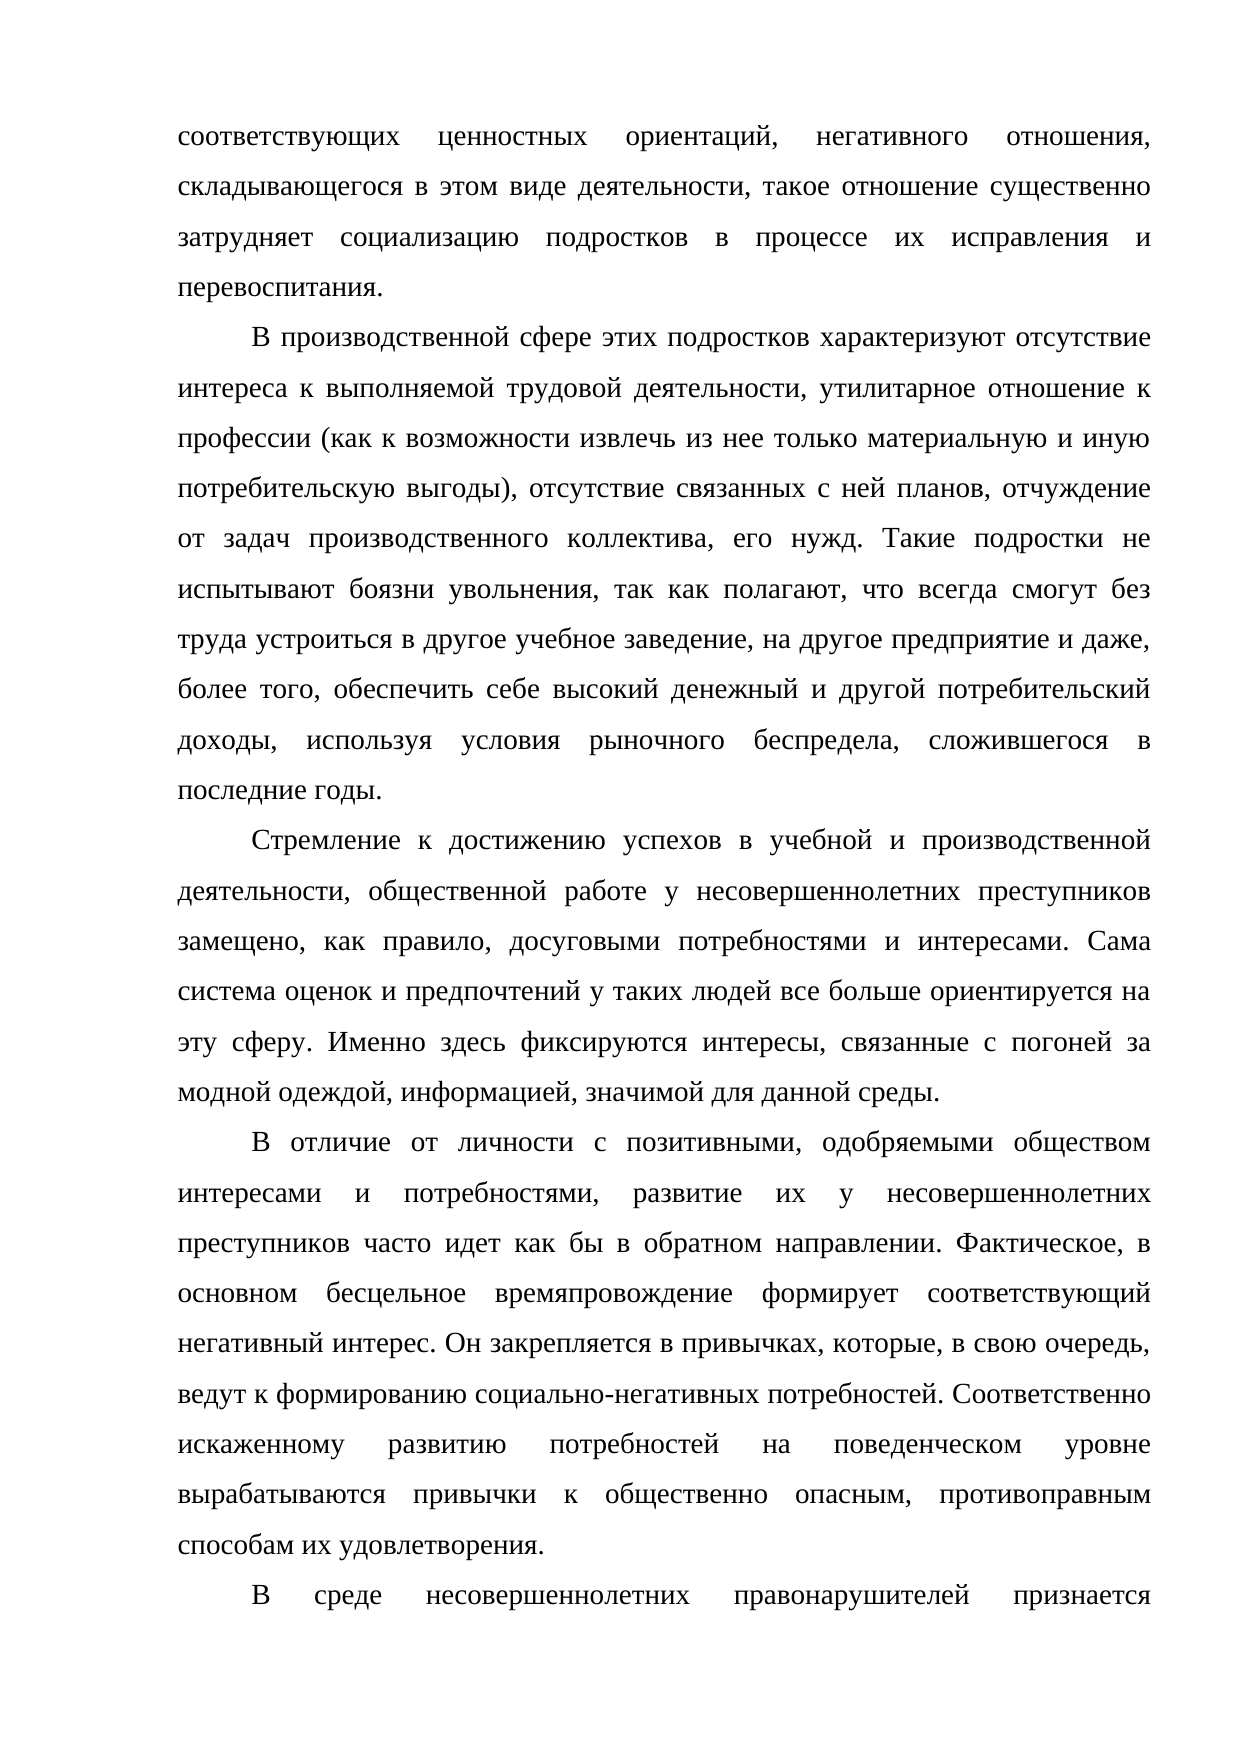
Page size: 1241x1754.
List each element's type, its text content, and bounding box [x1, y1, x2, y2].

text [177, 118, 1152, 303]
text Стремление к достижению успехов в учебной и производственной деятельности, общественной работе у несовершеннолетних преступников замещено, как правило, досуговыми потребностями и интересами. Сама система оценок и предпочтений у таких людей все больше ориентируется на эту сферу. Именно здесь фиксируются интересы, связанные с погоней за модной одеждой, информацией, значимой для данной среды. [177, 822, 1152, 1108]
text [177, 1577, 1152, 1611]
text В производственной сфере этих подростков характеризуют отсутствие интереса к выполняемой трудовой деятельности, утилитарное отношение к профессии (как к возможности извлечь из нее только материальную и иную потребительскую выгоды), отсутствие связанных с ней планов, отчуждение от задач производственного коллектива, его нужд. Такие подростки не испытывают боязни увольнения, так как полагают, что всегда смогут без труда устроиться в другое учебное заведение, на другое предприятие и даже, более того, обеспечить себе высокий денежный и другой потребительский доходы, используя условия рыночного беспредела, сложившегося в последние годы. [177, 319, 1152, 806]
text В отличие от личности с позитивными, одобряемыми обществом интересами и потребностями, развитие их у несовершеннолетних преступников часто идет как бы в обратном направлении. Фактическое, в основном бесцельное времяпровождение формирует соответствующий негативный интерес. Он закрепляется в привычках, которые, в свою очередь, ведут к формированию социально-негативных потребностей. Соответственно искаженному развитию потребностей на поведенческом уровне вырабатываются привычки к общественно опасным, противоправным способам их удовлетворения. [177, 1124, 1152, 1560]
